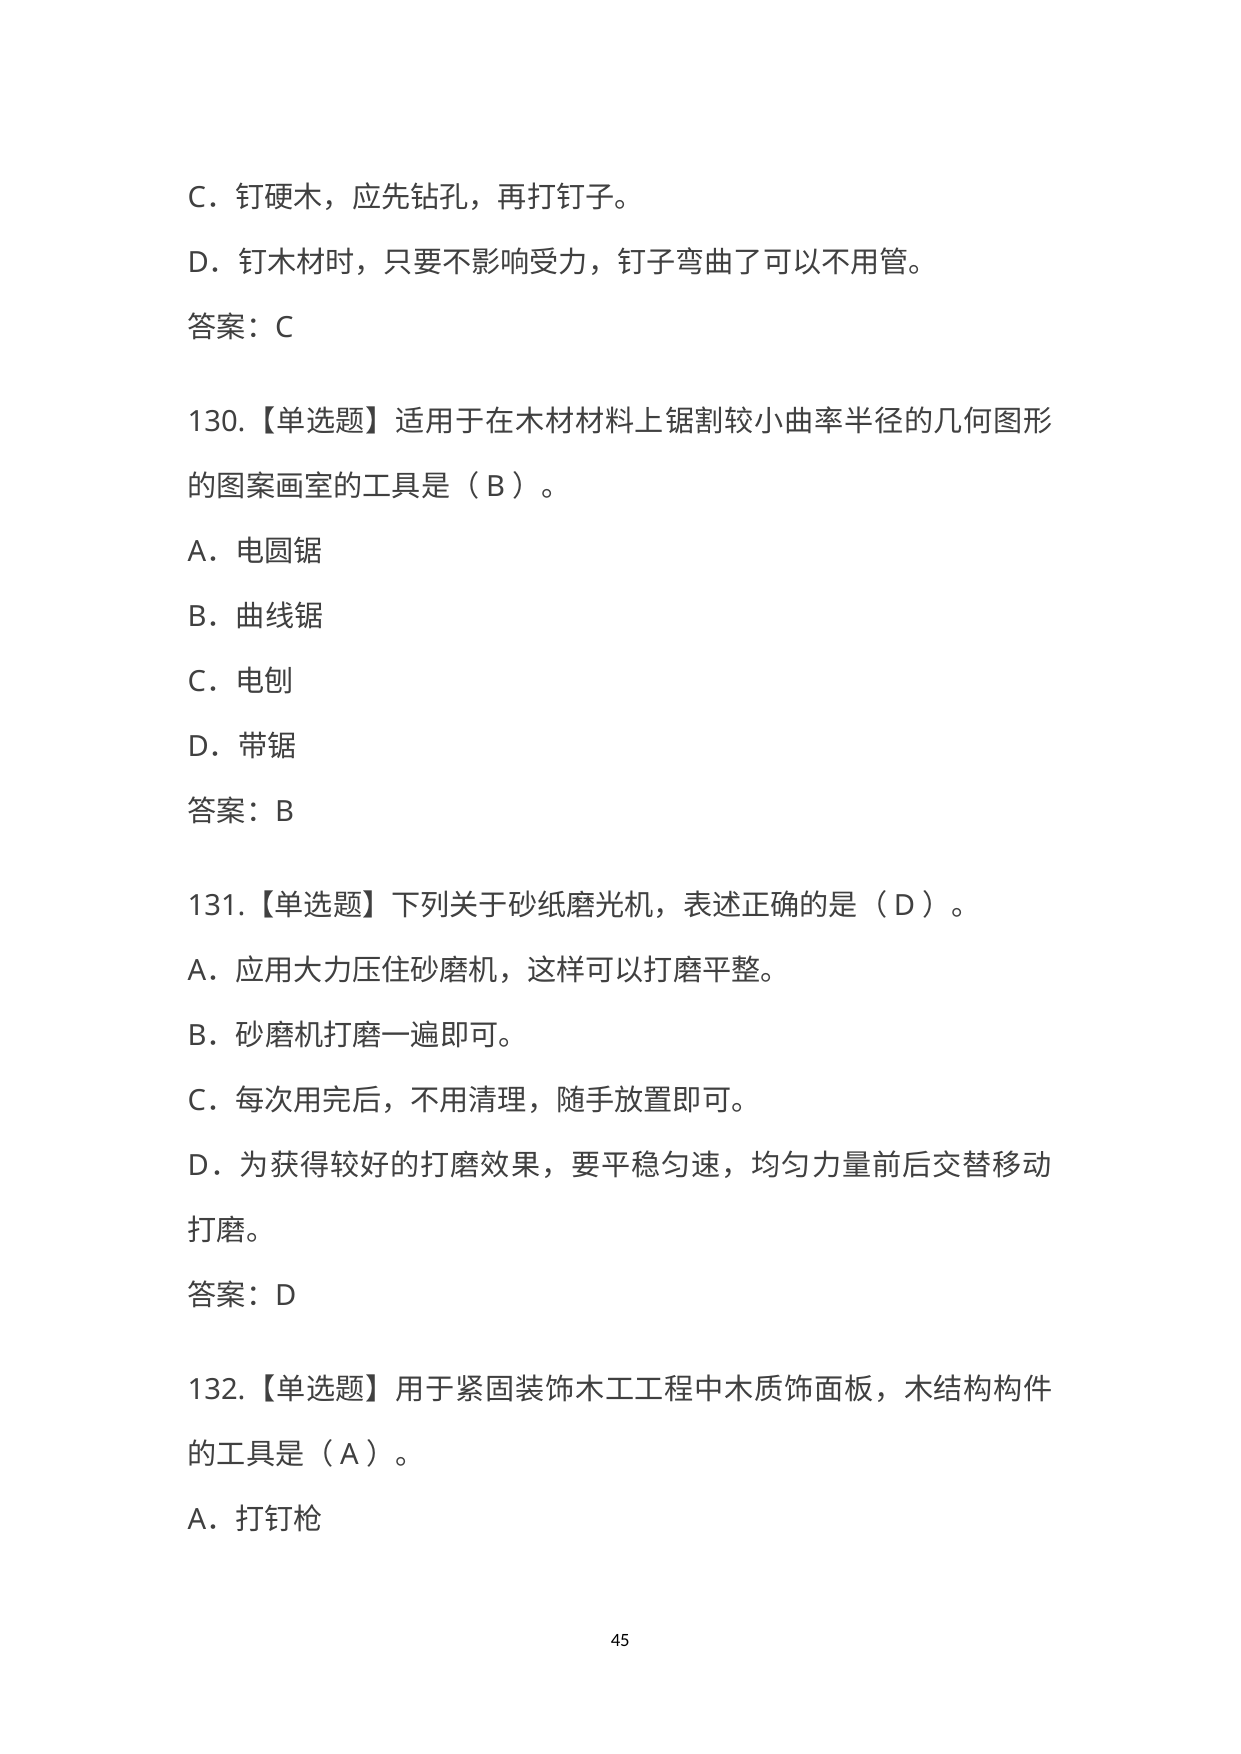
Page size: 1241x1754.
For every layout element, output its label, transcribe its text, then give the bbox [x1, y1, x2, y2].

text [187, 1354, 1053, 1549]
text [187, 162, 1053, 357]
text 131.【单选题】下列关于砂纸磨光机，表述正确的是（ D ）。 A．应用大力压住砂磨机，这样可以打磨平整。 B．砂磨机打磨一遍即可。 C．每次用完后，不用清理，随手放置即可。 D．为获得较好的打磨效果，要平稳匀速，均匀力量前后交替移动打磨。 答案：D [187, 870, 1053, 1325]
text 130.【单选题】适用于在木材材料上锯割较小曲率半径的几何图形的图案画室的工具是（ B ）。 A．电圆锯 B．曲线锯 C．电刨 D．带锯 答案：B [187, 386, 1053, 841]
